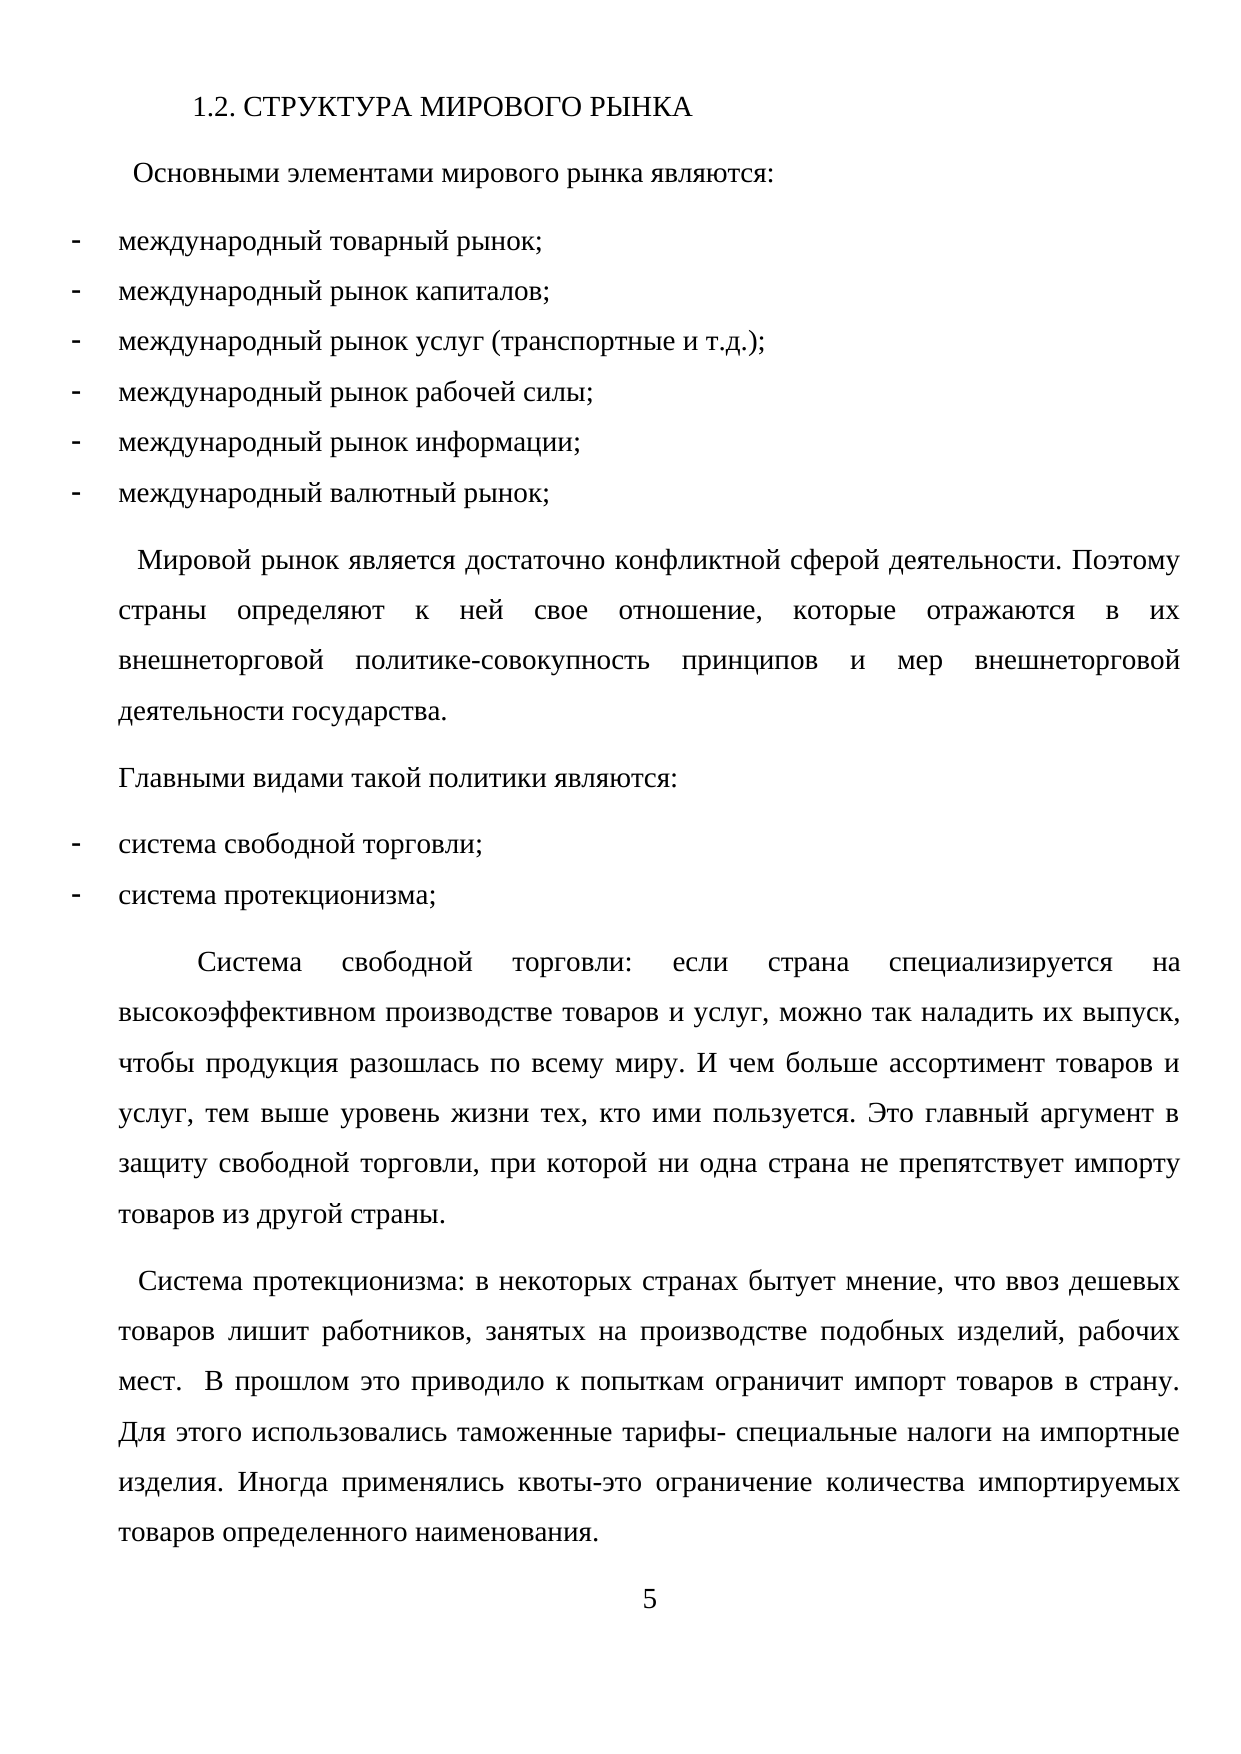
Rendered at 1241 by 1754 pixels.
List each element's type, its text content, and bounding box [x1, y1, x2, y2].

list международный рынок капиталов; [81, 273, 1181, 307]
text Главными видами такой политики являются: [118, 760, 1181, 793]
list международный валютный рынок; [81, 475, 1181, 508]
list международный товарный рынок; [81, 223, 1181, 256]
list международный рынок рабочей силы; [81, 374, 1181, 407]
list система протекционизма; [81, 877, 1181, 911]
list международный рынок услуг (транспортные и т.д.); [81, 323, 1181, 357]
text Основными элементами мирового рынка являются: [118, 156, 1181, 189]
text 5 [118, 1581, 1181, 1615]
text 1.2. СТРУКТУРА МИРОВОГО РЫНКА [118, 89, 1181, 122]
list международный рынок информации; [81, 424, 1181, 458]
list система свободной торговли; [81, 827, 1181, 860]
text Система протекционизма: в некоторых странах бытует мнение, что ввоз дешевых товаров лишит работников, занятых на производстве подобных изделий, рабочих мест. В прошлом это приводило к попыткам ограничит импорт товаров в страну. Для этого использовались таможенные тарифы- специальные налоги на импортные изделия. Иногда применялись квоты-это ограничение количества импортируемых товаров определенного наименования. [118, 1263, 1181, 1548]
text Мировой рынок является достаточно конфликтной сферой деятельности. Поэтому страны определяют к ней свое отношение, которые отражаются в их внешнеторговой политике-совокупность принципов и мер внешнеторговой деятельности государства. [118, 542, 1181, 726]
text Система свободной торговли: если страна специализируется на высокоэффективном производстве товаров и услуг, можно так наладить их выпуск, чтобы продукция разошлась по всему миру. И чем больше ассортимент товаров и услуг, тем выше уровень жизни тех, кто ими пользуется. Это главный аргумент в защиту свободной торговли, при которой ни одна страна не препятствует импорту товаров из другой страны. [118, 944, 1181, 1229]
